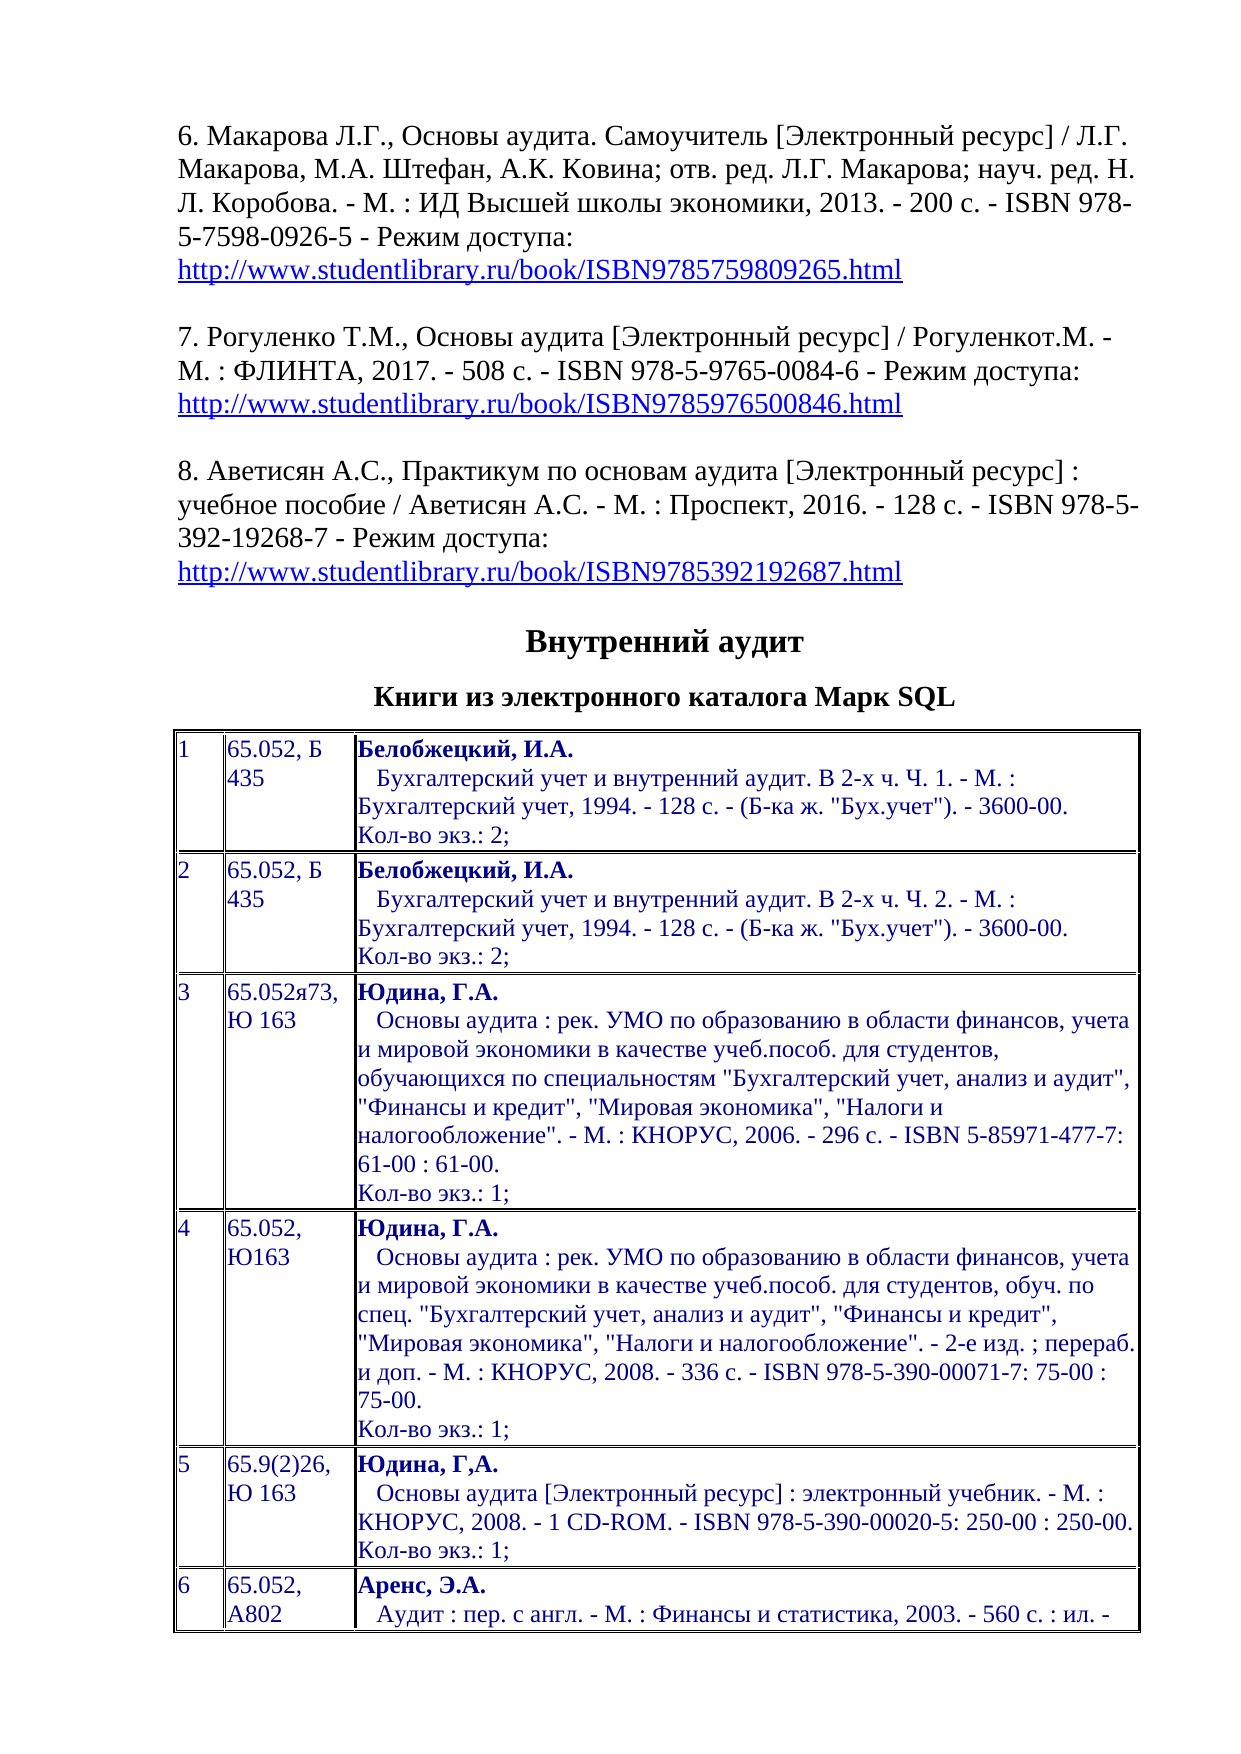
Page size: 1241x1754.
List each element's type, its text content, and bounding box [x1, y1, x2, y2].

table_cell 6 [175, 1566, 224, 1630]
table_cell 65.9(2)26, Ю 163 [226, 1448, 354, 1566]
table_cell 2 [177, 850, 223, 972]
table_cell 4 [177, 1208, 223, 1444]
table_cell Юдина, Г.А. Основы аудита : рек. УМО по образованию в области финансов, учета и мировой экономики в качестве учеб.пособ. для студентов, обуч. по спец. "Бухгалтерский учет, анализ и аудит", "Финансы и кредит", "Мировая экономика", "Налоги и налогообложение". - 2-е изд. ; перераб. и доп. - М. : КНОРУС, 2008. - 336 с. - ISBN 978-5-390-00071-7: 75-00 : 75-00. Кол-во экз.: 1; [357, 1208, 1139, 1444]
table_cell 65.052, Б 435 [226, 854, 354, 972]
table_header Белобжецкий, И.А. Бухгалтерский учет и внутренний аудит. В 2-х ч. Ч. 1. - М. : Бухгалтерский учет, 1994. - 128 с. - (Б-ка ж. "Бух.учет"). - 3600-00. Кол-во экз.: 2; [355, 733, 1138, 850]
text Книги из электронного каталога Марк SQL [177, 679, 1152, 712]
table_cell Белобжецкий, И.А. Бухгалтерский учет и внутренний аудит. В 2-х ч. Ч. 2. - М. : Бухгалтерский учет, 1994. - 128 с. - (Б-ка ж. "Бух.учет"). - 3600-00. Кол-во экз.: 2; [357, 850, 1139, 972]
table_header 1 [177, 733, 224, 850]
table_cell 65.052, А802 [225, 1569, 355, 1630]
table_cell 5 [177, 1445, 223, 1566]
text 8. Аветисян А.С., Практикум по основам аудита [Электронный ресурс] : учебное пособие / Аветисян А.С. - М. : Проспект, 2016. - 128 с. - ISBN 978-5-392-19268-7 - Режим доступа: http://www.studentlibrary.ru/book/ISBN9785392192687.html [177, 453, 1152, 588]
table_cell Юдина, Г.А. Основы аудита : рек. УМО по образованию в области финансов, учета и мировой экономики в качестве учеб.пособ. для студентов, обучающихся по специальностям "Бухгалтерский учет, анализ и аудит", "Финансы и кредит", "Мировая экономика", "Налоги и налогообложение". - М. : КНОРУС, 2006. - 296 с. - ISBN 5-85971-477-7: 61-00 : 61-00. Кол-во экз.: 1; [355, 972, 1139, 1208]
text 6. Макарова Л.Г., Основы аудита. Самоучитель [Электронный ресурс] / Л.Г. Макарова, М.А. Штефан, А.К. Ковина; отв. ред. Л.Г. Макарова; науч. ред. Н. Л. Коробова. - М. : ИД Высшей школы экономики, 2013. - 200 с. - ISBN 978-5-7598-0926-5 - Режим доступа: http://www.studentlibrary.ru/book/ISBN9785759809265.html [177, 118, 1152, 286]
table_cell 65.052я73, Ю 163 [226, 975, 354, 1208]
table_cell Юдина, Г,А. Основы аудита [Электронный ресурс] : электронный учебник. - М. : КНОРУС, 2008. - 1 CD-ROM. - ISBN 978-5-390-00020-5: 250-00 : 250-00. Кол-во экз.: 1; [357, 1445, 1139, 1566]
text Внутренний аудит [177, 621, 1152, 659]
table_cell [355, 1566, 1139, 1630]
table_cell 3 [175, 972, 224, 1208]
text 7. Рогуленко Т.М., Основы аудита [Электронный ресурс] / Рогуленкот.М. - М. : ФЛИНТА, 2017. - 508 с. - ISBN 978-5-9765-0084-6 - Режим доступа: http://www.studentlibrary.ru/book/ISBN9785976500846.html [177, 319, 1152, 420]
table_cell 65.052, Ю163 [226, 1212, 354, 1444]
table_header 65.052, Б 435 [225, 731, 355, 850]
